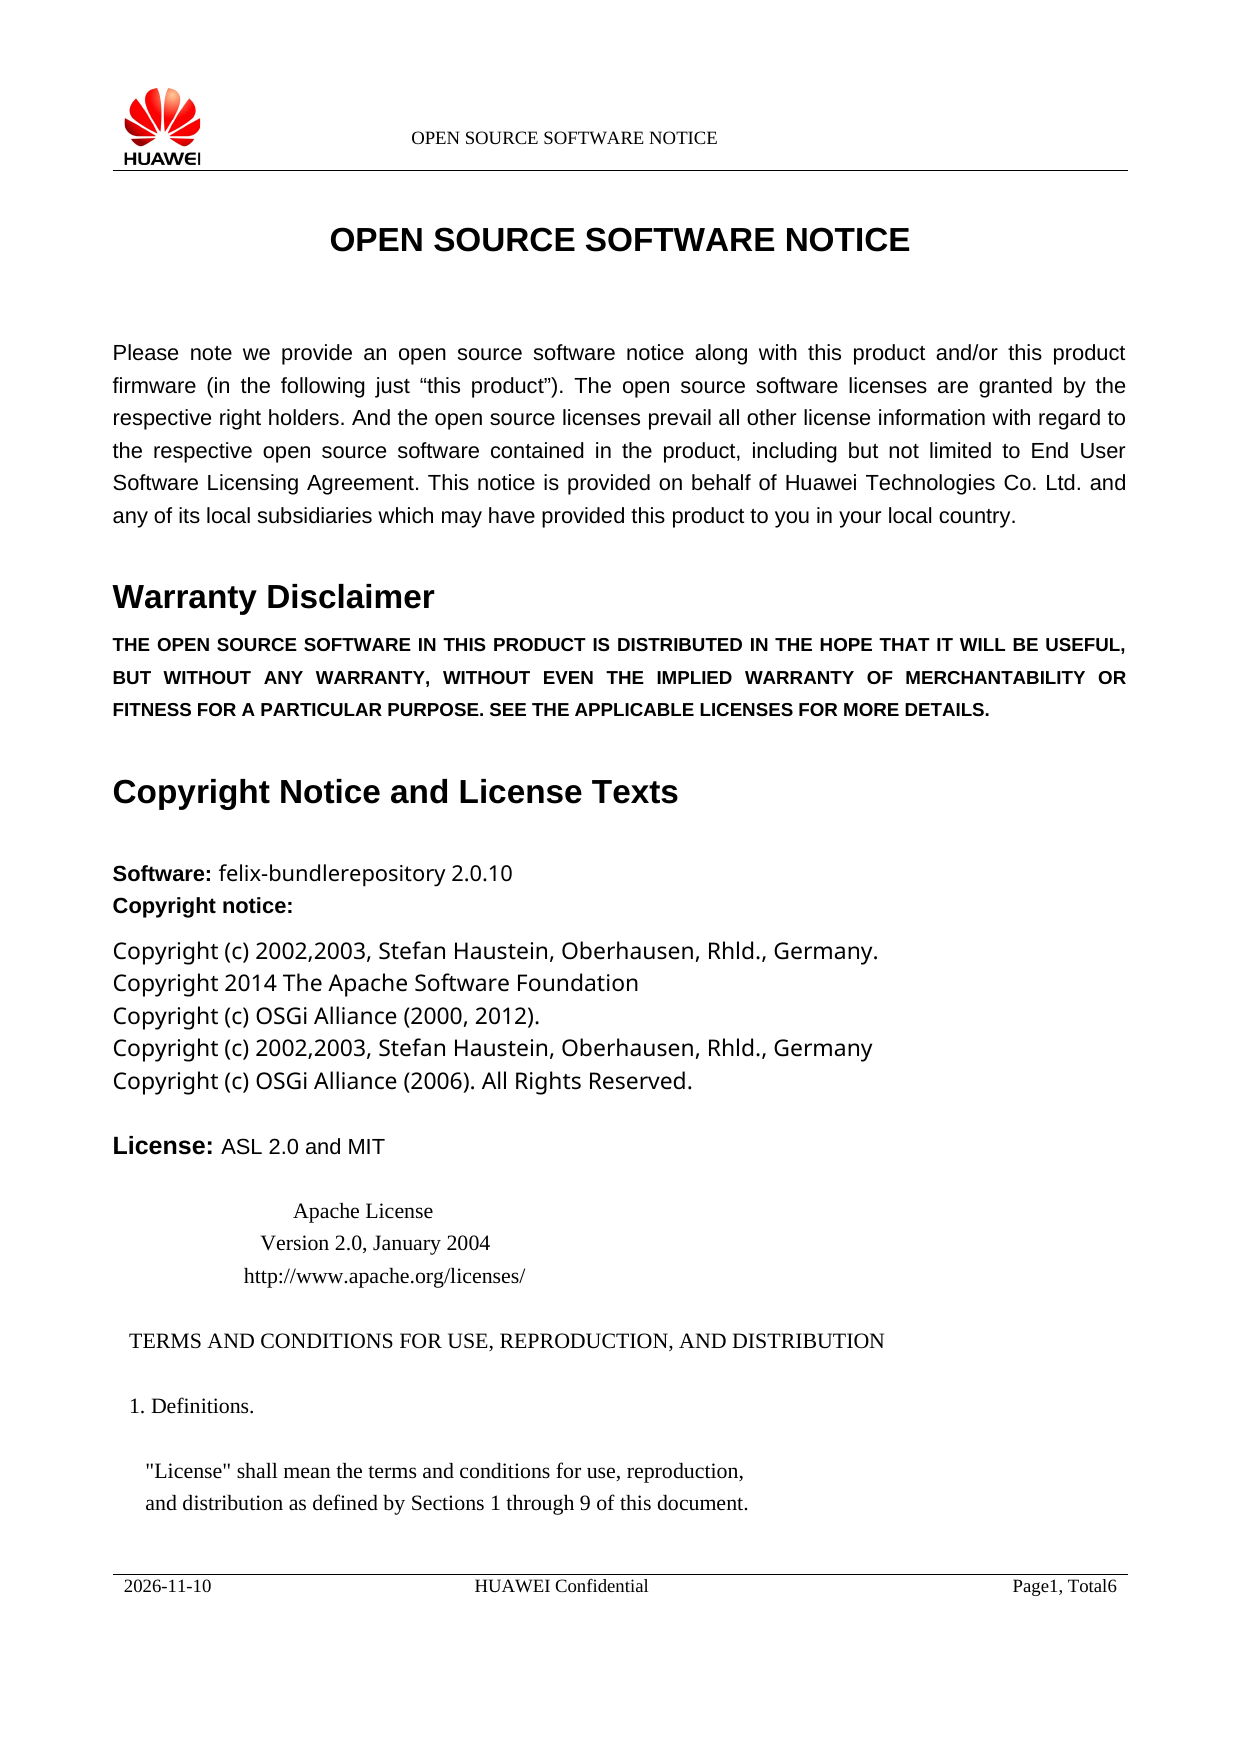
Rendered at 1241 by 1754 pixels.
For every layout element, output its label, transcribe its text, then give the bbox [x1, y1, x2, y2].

text OPEN SOURCE SOFTWARE NOTICE [112, 206, 1128, 271]
text Warranty Disclaimer [112, 564, 1128, 629]
text Copyright notice: [112, 889, 1128, 921]
picture [124, 88, 201, 165]
title Software: felix-bundlerepository 2.0.10 [112, 856, 1128, 889]
text Please note we provide an open source software notice along with this product and/or this product firmware (in the following just “this product”). The open source software licenses are granted by the respective right holders. And the open source licenses prevail all other license information with regard to the respective open source software contained in the product, including but not limited to End User Software Licensing Agreement. This notice is provided on behalf of Huawei Technologies Co. Ltd. and any of its local subsidiaries which may have provided this product to you in your local country. [112, 336, 1128, 531]
text Copyright Notice and License Texts [112, 759, 1128, 824]
text Copyright (c) 2002,2003, Stefan Haustein, Oberhausen, Rhld., Germany. Copyright 2014 The Apache Software Foundation Copyright (c) OSGi Alliance (2000, 2012). Copyright (c) 2002,2003, Stefan Haustein, Oberhausen, Rhld., Germany Copyright (c) OSGi Alliance (2006). All Rights Reserved. [112, 934, 1128, 1129]
text The open source software in this product is distributed in the hope that it will be useful, but WITHOUT ANY WARRANTY, without even the implied warranty of MERCHANTABILITY or FITNESS FOR A PARTICULAR PURPOSE. See the applicable licenses for more details. [112, 629, 1128, 726]
text License: ASL 2.0 and MIT [112, 1129, 1128, 1161]
